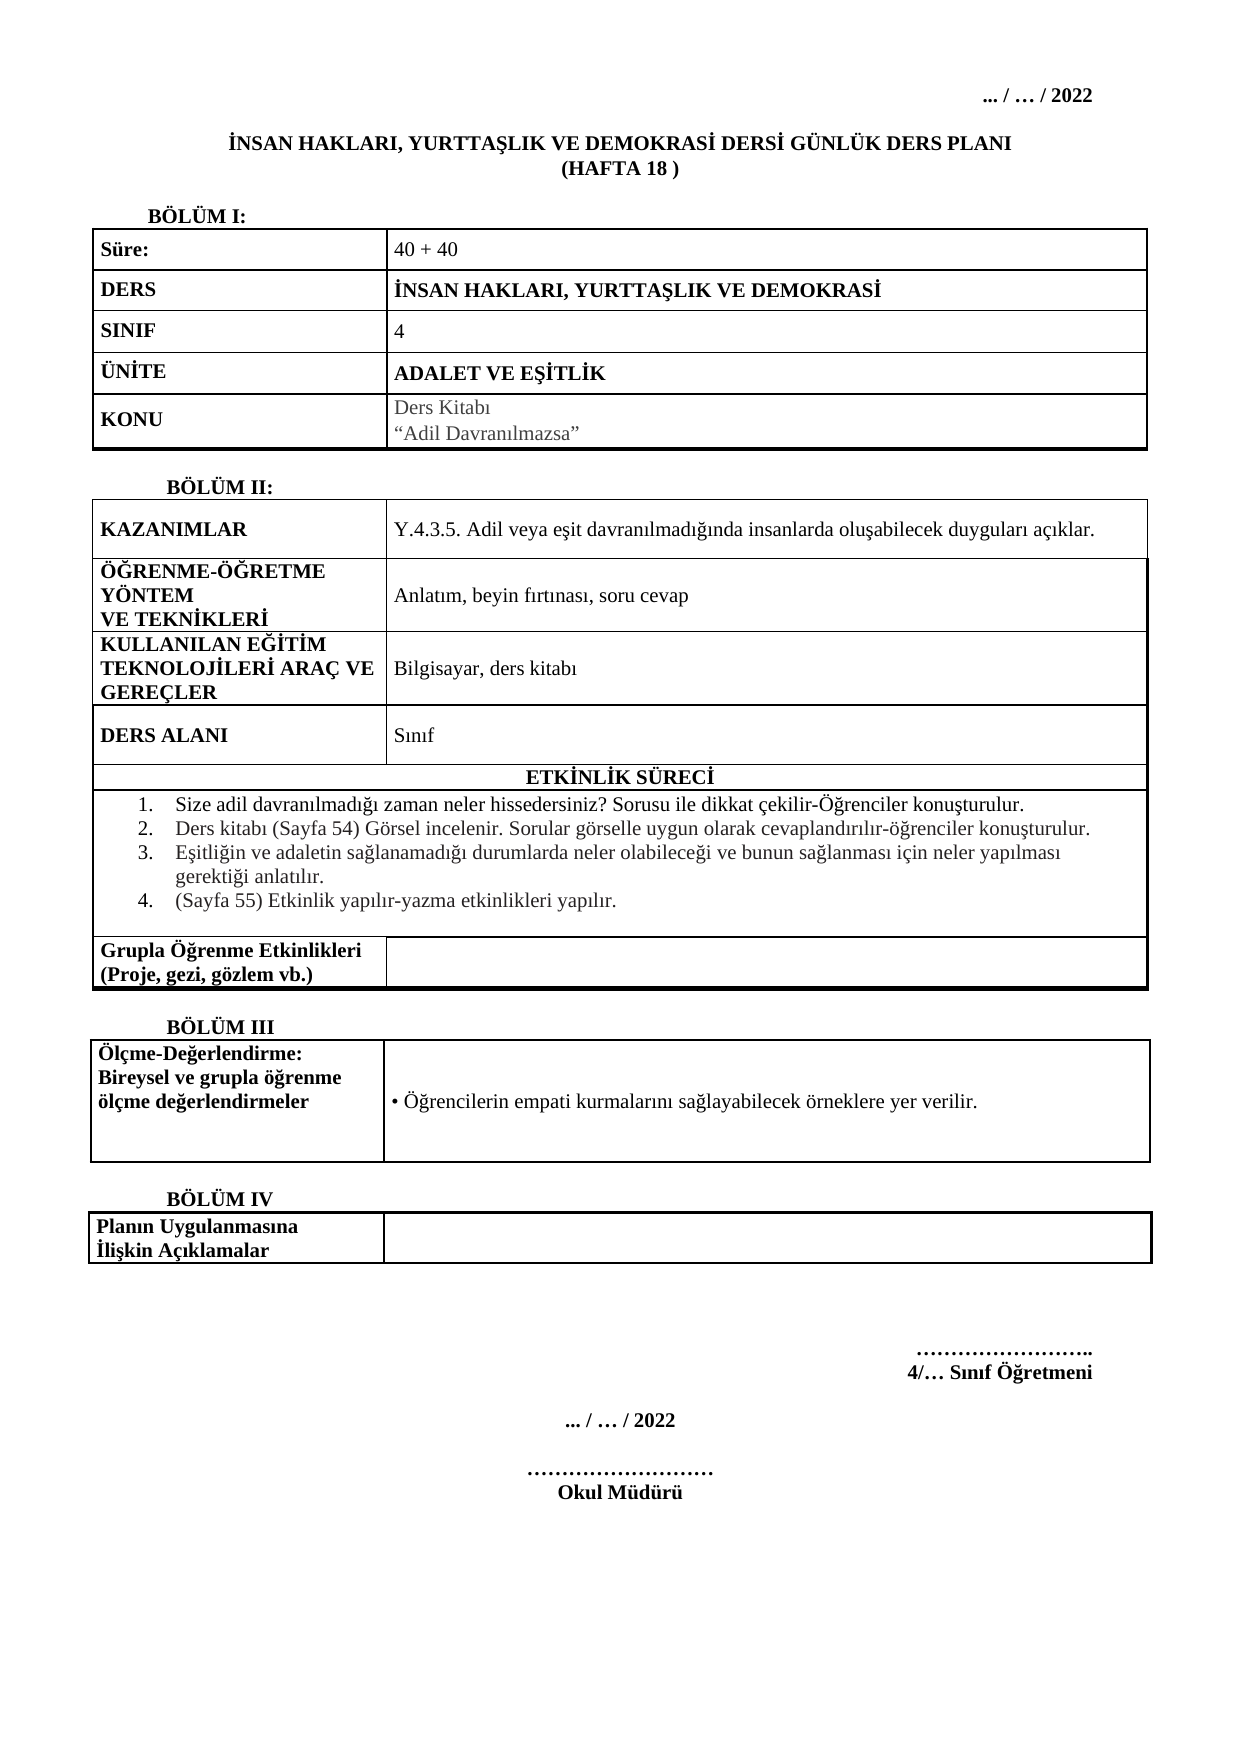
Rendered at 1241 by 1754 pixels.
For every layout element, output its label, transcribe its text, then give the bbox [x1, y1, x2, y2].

table_cell KONU [94, 395, 386, 446]
table_header KAZANIMLAR [93, 500, 386, 558]
table_header • Öğrencilerin empati kurmalarını sağlayabilecek örneklere yer verilir. [385, 1041, 1149, 1161]
table_header Süre: [94, 230, 386, 269]
table_cell Ders Kitabı “Adil Davranılmazsa” [388, 395, 1146, 446]
table_cell ADALET VE EŞİTLİK [388, 353, 1146, 393]
table_header 40 + 40 [388, 230, 1146, 269]
subtitle BÖLÜM IV [148, 1187, 1093, 1211]
table_cell ÜNİTE [94, 353, 386, 393]
text ……………………… [148, 1456, 1093, 1480]
table_header Y.4.3.5. Adil veya eşit davranılmadığında insanlarda oluşabilecek duyguları açıklar. [387, 500, 1147, 558]
text Okul Müdürü [148, 1480, 1093, 1504]
table_cell Grupla Öğrenme Etkinlikleri (Proje, gezi, gözlem vb.) [94, 937, 386, 986]
table_cell SINIF [94, 311, 386, 352]
table_cell ETKİNLİK SÜRECİ [94, 765, 1146, 789]
table_cell Size adil davranılmadığı zaman neler hissedersiniz? Sorusu ile dikkat çekilir-Öğrenciler konuşturulur. Ders kitabı (Sayfa 54) Görsel incelenir. Sorular görselle uygun olarak cevaplandırılır-öğrenciler konuşturulur. Eşitliğin ve adaletin sağlanamadığı durumlarda neler olabileceği ve bunun sağlanması için neler yapılması gerektiği anlatılır. (Sayfa 55) Etkinlik yapılır-yazma etkinlikleri yapılır. [94, 791, 1146, 936]
text ... / … / 2022 [148, 1408, 1093, 1432]
subtitle BÖLÜM III [148, 1015, 1093, 1039]
text BÖLÜM II: [148, 475, 1093, 499]
table_cell DERS ALANI [94, 706, 386, 764]
table_cell Sınıf [387, 706, 1146, 764]
table_cell 4 [388, 311, 1146, 352]
text 4/… Sınıf Öğretmeni [148, 1360, 1093, 1384]
text BÖLÜM I: [148, 203, 1093, 228]
table_cell ÖĞRENME-ÖĞRETME YÖNTEM VE TEKNİKLERİ [93, 559, 386, 631]
text (HAFTA 18 ) [148, 155, 1093, 179]
text İNSAN HAKLARI, YURTTAŞLIK VE DEMOKRASİ DERSİ GÜNLÜK DERS PLANI [148, 131, 1093, 155]
table_header Planın Uygulanmasına İlişkin Açıklamalar [90, 1214, 383, 1262]
text ... / … / 2022 [148, 83, 1093, 107]
table_cell Bilgisayar, ders kitabı [387, 632, 1146, 704]
table_cell İNSAN HAKLARI, YURTTAŞLIK VE DEMOKRASİ [388, 271, 1146, 310]
table_cell KULLANILAN EĞİTİM TEKNOLOJİLERİ ARAÇ VE GEREÇLER [93, 632, 386, 704]
table_cell DERS [94, 271, 386, 310]
table_cell [387, 938, 1146, 986]
table_header Ölçme-Değerlendirme: Bireysel ve grupla öğrenme ölçme değerlendirmeler [92, 1041, 383, 1161]
table_header [385, 1214, 1150, 1262]
text …………………….. [148, 1336, 1093, 1360]
table_cell Anlatım, beyin fırtınası, soru cevap [387, 559, 1146, 631]
